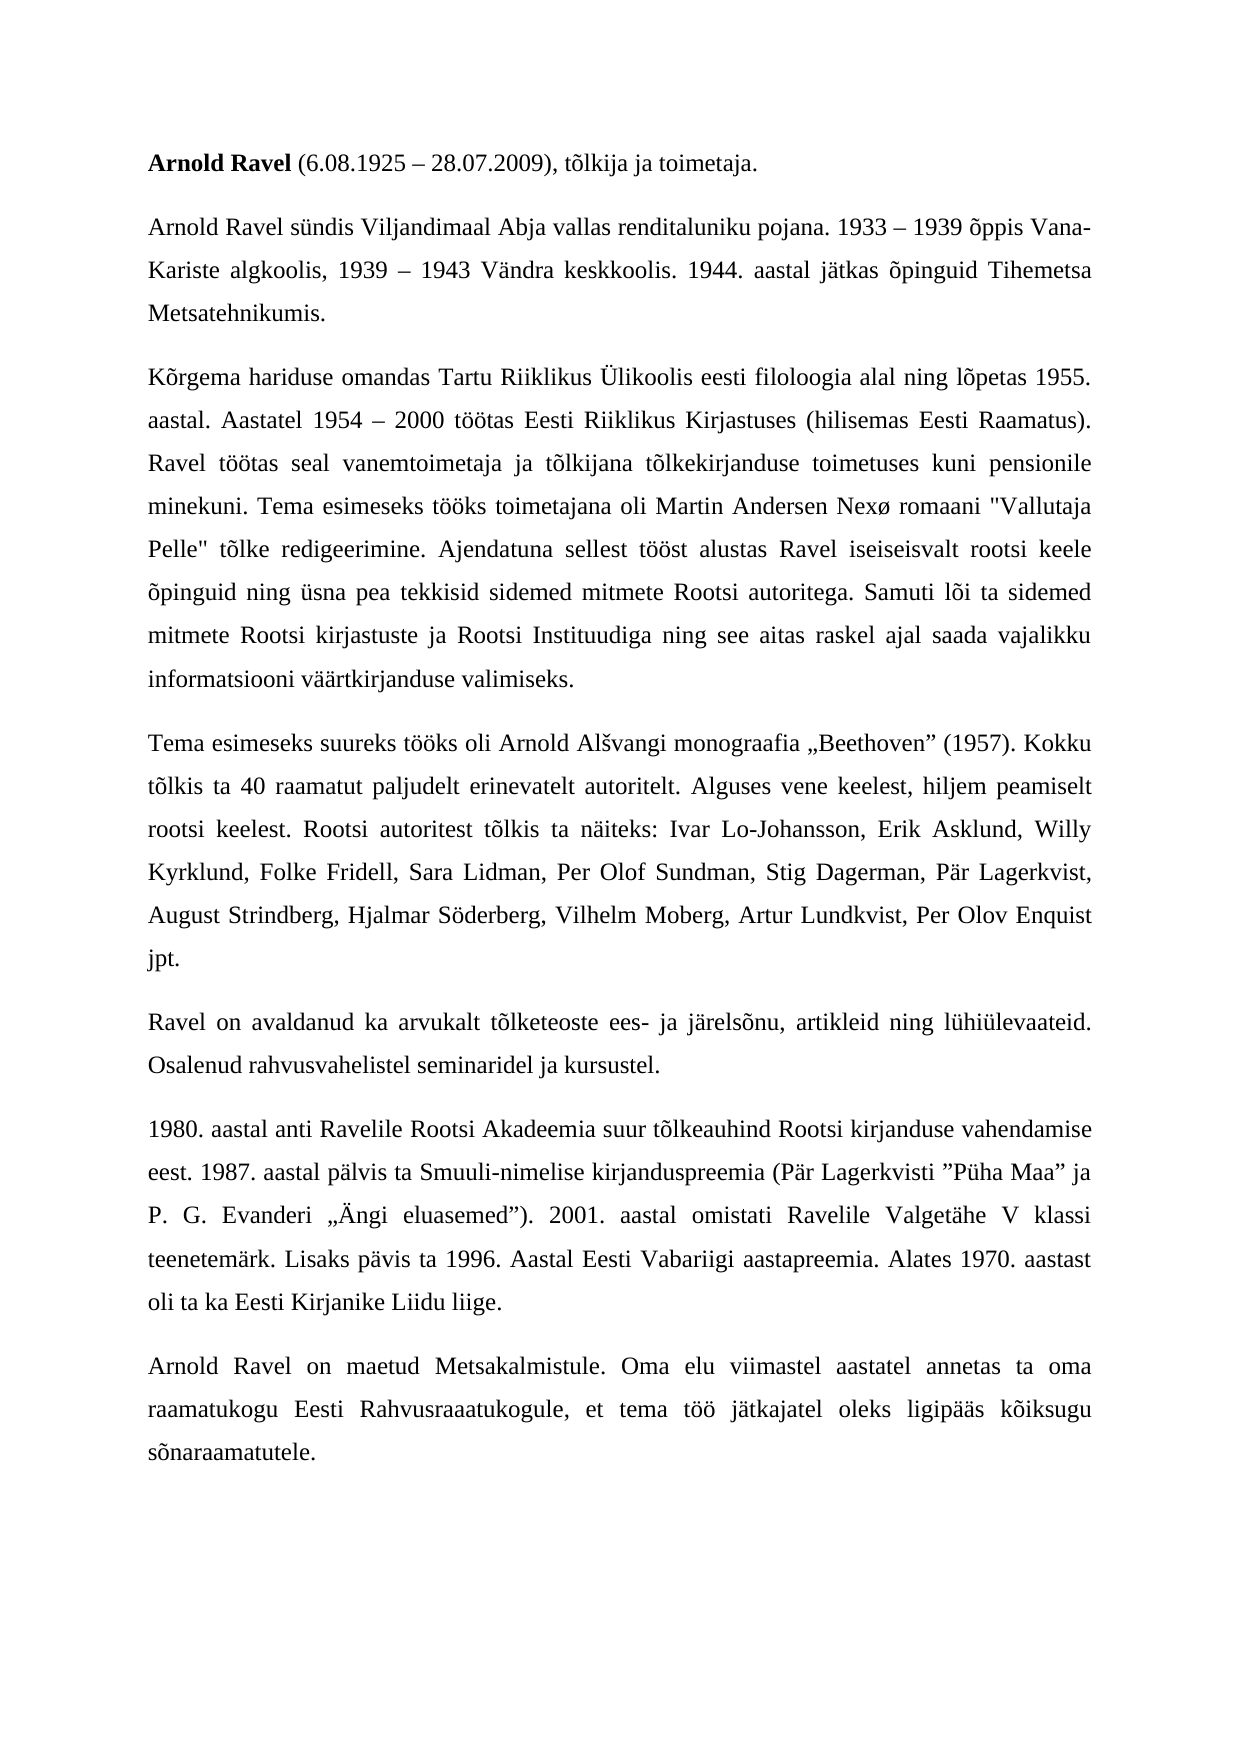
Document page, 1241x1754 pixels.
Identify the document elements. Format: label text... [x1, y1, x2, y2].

text Arnold Ravel (6.08.1925 – 28.07.2009), tõlkija ja toimetaja. [148, 148, 1093, 176]
text 1980. aastal anti Ravelile Rootsi Akadeemia suur tõlkeauhind Rootsi kirjanduse vahendamise eest. 1987. aastal pälvis ta Smuuli-nimelise kirjanduspreemia (Pär Lagerkvisti ”Püha Maa” ja P. G. Evanderi „Ängi eluasemed”). 2001. aastal omistati Ravelile Valgetähe V klassi teenetemärk. Lisaks pävis ta 1996. Aastal Eesti Vabariigi aastapreemia. Alates 1970. aastast oli ta ka Eesti Kirjanike Liidu liige. [148, 1114, 1093, 1316]
text Ravel on avaldanud ka arvukalt tõlketeoste ees- ja järelsõnu, artikleid ning lühiülevaateid. Osalenud rahvusvahelistel seminaridel ja kursustel. [148, 1007, 1093, 1079]
text Tema esimeseks suureks tööks oli Arnold Alšvangi monograafia „Beethoven” (1957). Kokku tõlkis ta 40 raamatut paljudelt erinevatelt autoritelt. Alguses vene keelest, hiljem peamiselt rootsi keelest. Rootsi autoritest tõlkis ta näiteks: Ivar Lo-Johansson, Erik Asklund, Willy Kyrklund, Folke Fridell, Sara Lidman, Per Olof Sundman, Stig Dagerman, Pär Lagerkvist, August Strindberg, Hjalmar Söderberg, Vilhelm Moberg, Artur Lundkvist, Per Olov Enquist jpt. [148, 728, 1093, 972]
text Kõrgema hariduse omandas Tartu Riiklikus Ülikoolis eesti filoloogia alal ning lõpetas 1955. aastal. Aastatel 1954 – 2000 töötas Eesti Riiklikus Kirjastuses (hilisemas Eesti Raamatus). Ravel töötas seal vanemtoimetaja ja tõlkijana tõlkekirjanduse toimetuses kuni pensionile minekuni. Tema esimeseks tööks toimetajana oli Martin Andersen Nexø romaani "Vallutaja Pelle" tõlke redigeerimine. Ajendatuna sellest tööst alustas Ravel iseiseisvalt rootsi keele õpinguid ning üsna pea tekkisid sidemed mitmete Rootsi autoritega. Samuti lõi ta sidemed mitmete Rootsi kirjastuste ja Rootsi Instituudiga ning see aitas raskel ajal saada vajalikku informatsiooni väärtkirjanduse valimiseks. [148, 362, 1093, 692]
text Arnold Ravel on maetud Metsakalmistule. Oma elu viimastel aastatel annetas ta oma raamatukogu Eesti Rahvusraaatukogule, et tema töö jätkajatel oleks ligipääs kõiksugu sõnaraamatutele. [148, 1351, 1093, 1466]
text Arnold Ravel sündis Viljandimaal Abja vallas renditaluniku pojana. 1933 – 1939 õppis Vana-Kariste algkoolis, 1939 – 1943 Vändra keskkoolis. 1944. aastal jätkas õpinguid Tihemetsa Metsatehnikumis. [148, 212, 1093, 327]
